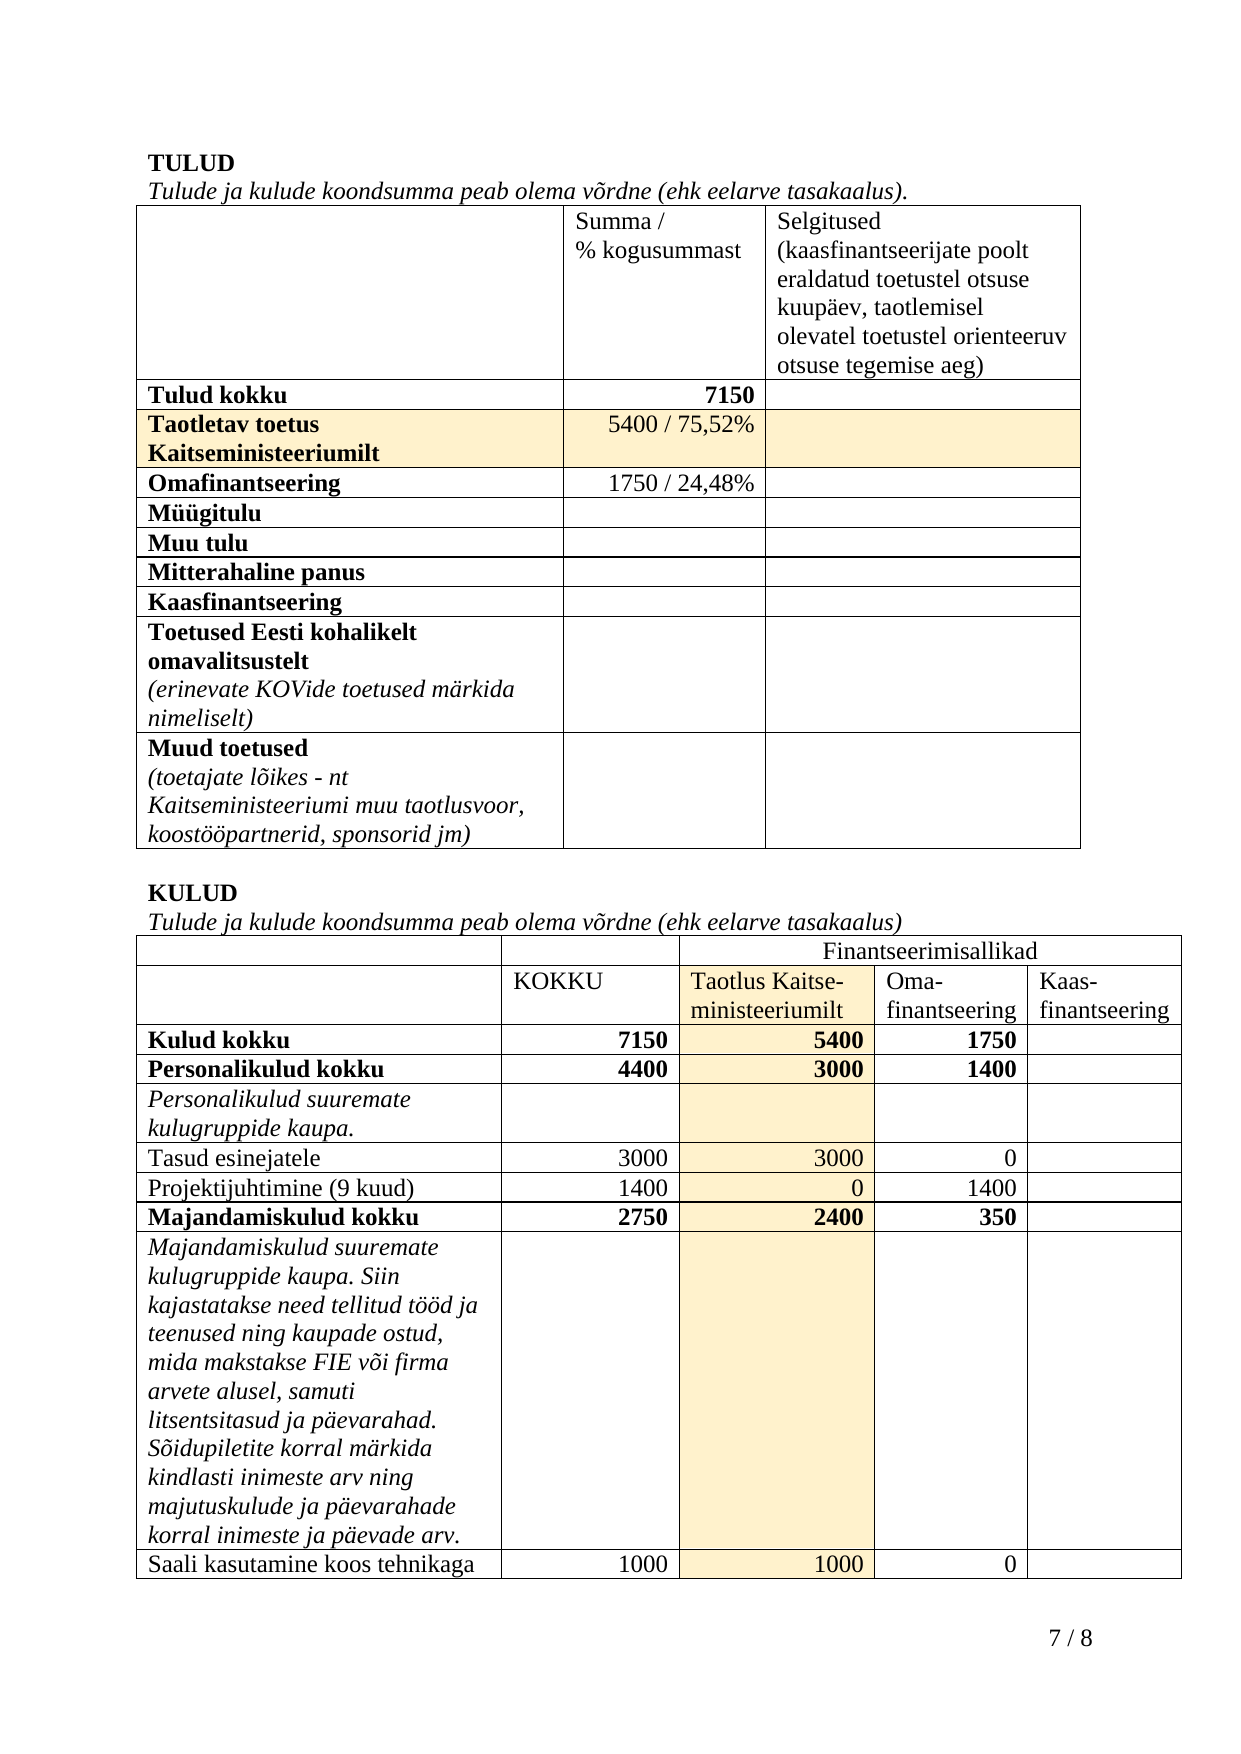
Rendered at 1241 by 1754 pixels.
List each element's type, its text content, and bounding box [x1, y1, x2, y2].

table_cell 4400 [502, 1055, 679, 1083]
table_cell [564, 498, 765, 527]
table_cell KOKKU [502, 966, 679, 1024]
table_cell [680, 1232, 874, 1548]
table_cell [1028, 1025, 1181, 1053]
table_cell Tulud kokku [137, 380, 563, 408]
table_cell 3000 [502, 1143, 679, 1172]
table_cell [564, 733, 765, 848]
table_cell Mitterahaline panus [137, 558, 563, 586]
table_cell [564, 617, 765, 732]
table_header Finantseerimisallikad [680, 936, 1181, 965]
table_cell Kaas-finantseering [1028, 966, 1181, 1024]
table_cell 1400 [875, 1173, 1027, 1201]
text KULUD [148, 878, 1093, 907]
table_cell 5400 / 75,52% [564, 410, 765, 467]
table_cell [137, 966, 501, 1024]
table_cell [766, 587, 1080, 616]
table_header Selgitused (kaasfinantseerijate poolt eraldatud toetustel otsuse kuupäev, taotlemisel olevatel toetustel orienteeruv otsuse tegemise aeg) [766, 206, 1080, 379]
table_cell 0 [875, 1550, 1027, 1578]
table_cell 3000 [680, 1143, 874, 1172]
table_cell [564, 587, 765, 616]
table_cell 1400 [875, 1055, 1027, 1083]
table_cell [1028, 1143, 1181, 1172]
table_cell [766, 468, 1080, 497]
table_header Summa / % kogusummast [564, 206, 765, 379]
table_cell 0 [680, 1173, 874, 1201]
table_cell Oma-finantseering [875, 966, 1027, 1024]
table_cell Personalikulud suuremate kulugruppide kaupa. [137, 1084, 501, 1142]
table_cell [766, 617, 1080, 732]
table_cell Tasud esinejatele [137, 1143, 501, 1172]
table_cell 1400 [502, 1173, 679, 1201]
table_cell Muud toetused (toetajate lõikes - nt Kaitseministeeriumi muu taotlusvoor, koostööpartnerid, sponsorid jm) [137, 733, 563, 848]
table_cell Müügitulu [137, 498, 563, 527]
table_cell [766, 528, 1080, 556]
table_cell 1000 [502, 1550, 679, 1578]
table_cell [875, 1232, 1027, 1548]
table_cell Omafinantseering [137, 468, 563, 497]
table_cell Personalikulud kokku [137, 1055, 501, 1083]
text Tulude ja kulude koondsumma peab olema võrdne (ehk eelarve tasakaalus). [148, 176, 1093, 205]
table_cell [1028, 1084, 1181, 1142]
table_cell 2750 [502, 1203, 679, 1231]
table_cell [502, 1232, 679, 1548]
table_header [502, 936, 679, 965]
table_cell [1028, 1203, 1181, 1231]
table_cell 5400 [680, 1025, 874, 1053]
table_cell 2400 [680, 1203, 874, 1231]
table_cell 1000 [680, 1550, 874, 1578]
table_cell [1028, 1055, 1181, 1083]
table_cell [766, 380, 1080, 408]
table_cell [1028, 1232, 1181, 1548]
table_cell [766, 498, 1080, 527]
table_header [137, 206, 563, 379]
table_cell [502, 1084, 679, 1142]
table_cell 7150 [502, 1025, 679, 1053]
table_cell 0 [875, 1143, 1027, 1172]
table_cell Taotletav toetus Kaitseministeeriumilt [137, 410, 563, 467]
table_cell [564, 558, 765, 586]
table_header [137, 936, 501, 965]
table_cell [680, 1084, 874, 1142]
table_cell [1028, 1550, 1181, 1578]
table_cell [1028, 1173, 1181, 1201]
table_cell 1750 / 24,48% [564, 468, 765, 497]
table_cell Saali kasutamine koos tehnikaga [137, 1550, 501, 1578]
table_cell Kulud kokku [137, 1025, 501, 1053]
table_cell [766, 410, 1080, 467]
table_cell Projektijuhtimine (9 kuud) [137, 1173, 501, 1201]
text TULUD [148, 148, 1093, 176]
table_cell Muu tulu [137, 528, 563, 556]
table_cell Taotlus Kaitse-ministeeriumilt [680, 966, 874, 1024]
table_cell 7150 [564, 380, 765, 408]
table_cell Majandamiskulud kokku [137, 1203, 501, 1231]
table_cell 1750 [875, 1025, 1027, 1053]
table_cell [766, 733, 1080, 848]
table_cell 350 [875, 1203, 1027, 1231]
table_cell Toetused Eesti kohalikelt omavalitsustelt (erinevate KOVide toetused märkida nimeliselt) [137, 617, 563, 732]
table_cell [564, 528, 765, 556]
text Tulude ja kulude koondsumma peab olema võrdne (ehk eelarve tasakaalus) [148, 907, 1093, 935]
table_cell 3000 [680, 1055, 874, 1083]
table_cell Majandamiskulud suuremate kulugruppide kaupa. Siin kajastatakse need tellitud tööd ja teenused ning kaupade ostud, mida makstakse FIE või firma arvete alusel, samuti litsentsitasud ja päevarahad. Sõidupiletite korral märkida kindlasti inimeste arv ning majutuskulude ja päevarahade korral inimeste ja päevade arv. [137, 1232, 501, 1548]
table_cell [766, 558, 1080, 586]
table_cell [875, 1084, 1027, 1142]
table_cell Kaasfinantseering [137, 587, 563, 616]
